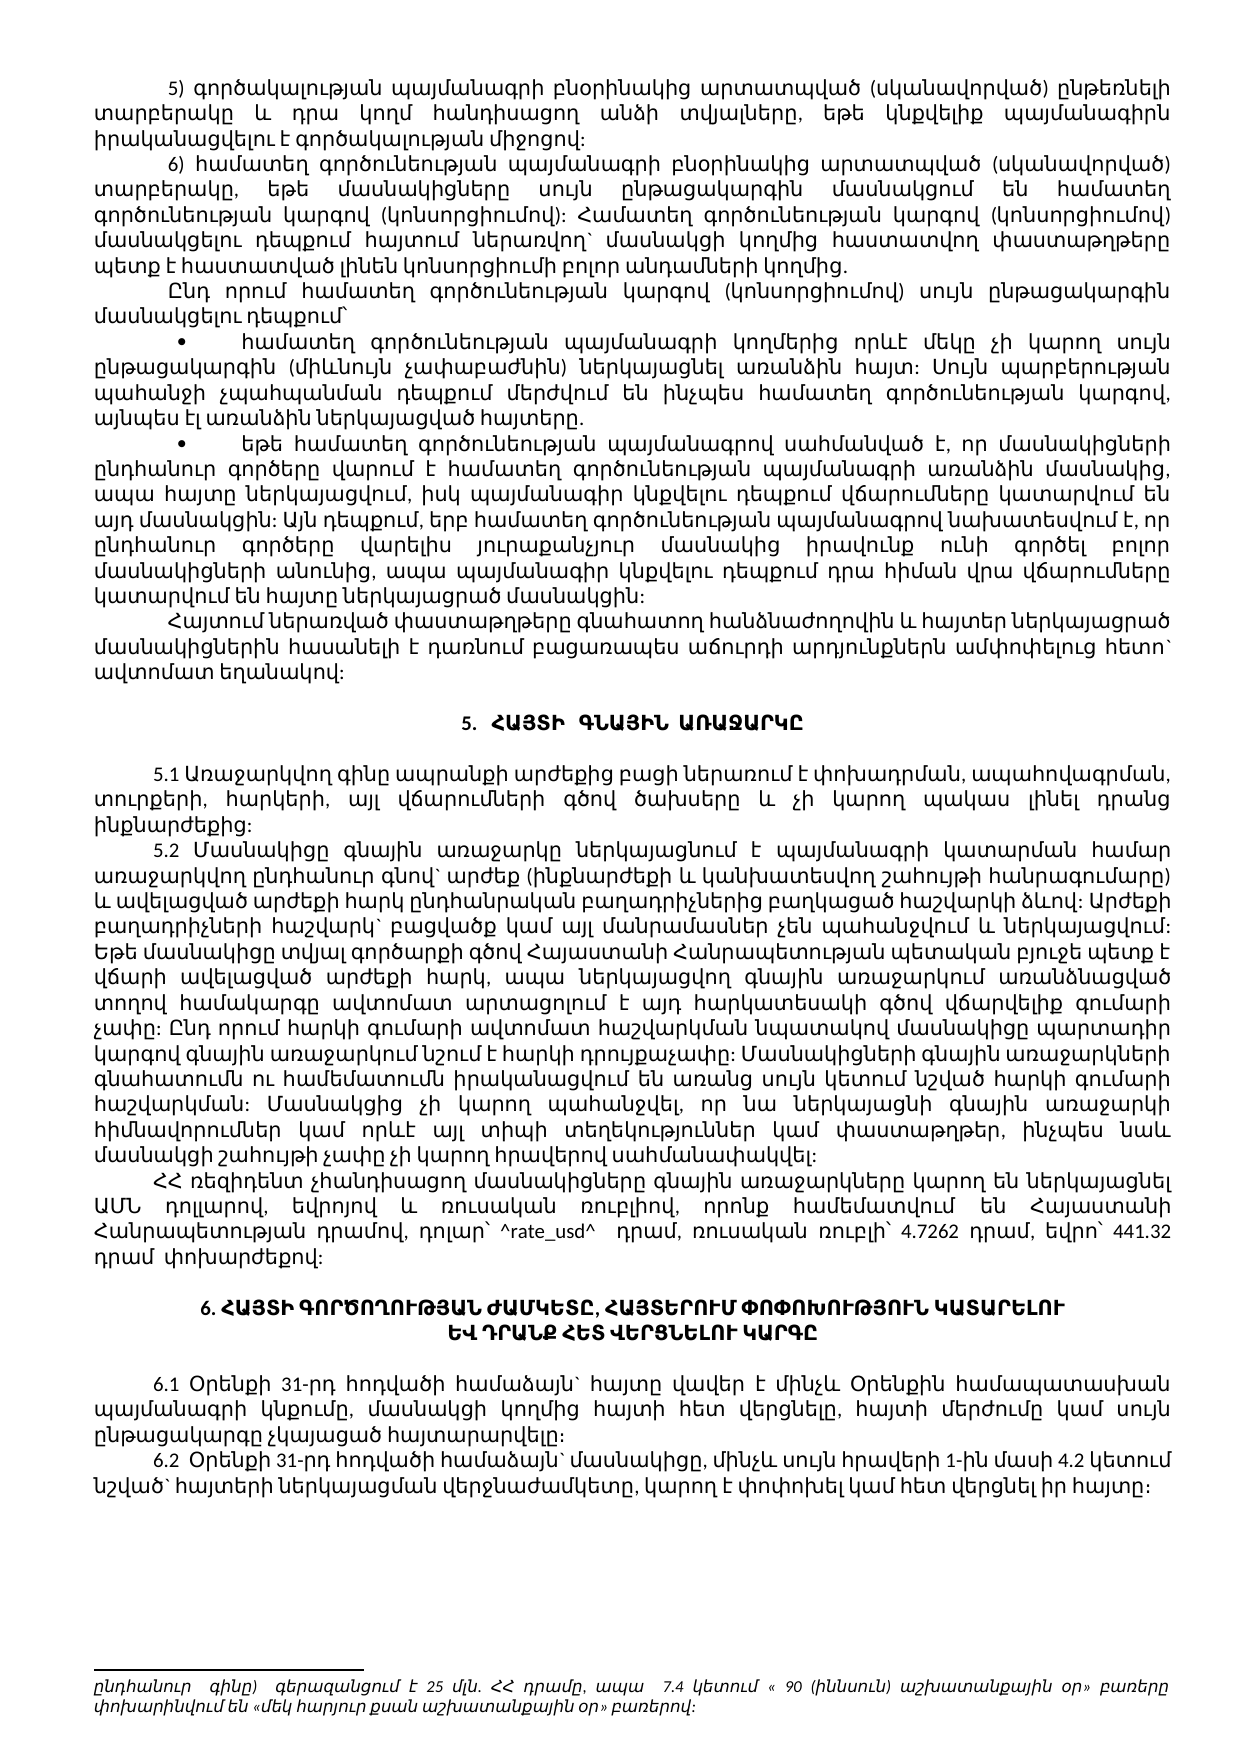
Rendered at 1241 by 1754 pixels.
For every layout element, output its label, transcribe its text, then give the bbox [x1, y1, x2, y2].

text 6) համատեղ գործունեության պայմանագրի բնօրինակից արտատպված (սկանավորված) տարբերակը, եթե մասնակիցները սույն ընթացակարգին մասնակցում են համատեղ գործունեության կարգով (կոնսորցիումով): Համատեղ գործունեության կարգով (կոնսորցիումով) մասնակցելու դեպքում հայտում ներառվող` մասնակցի կողմից հաստատվող փաստաթղթերը պետք է հաստատված լինեն կոնսորցիումի բոլոր անդամների կողմից. [94, 151, 1171, 278]
text 6.1 Օրենքի 31-րդ հոդվածի համաձայն` հայտը վավեր է մինչև Օրենքին համապատասխան պայմանագրի կնքումը, մասնակցի կողմից հայտի հետ վերցնելը, հայտի մերժումը կամ սույն ընթացակարգը չկայացած հայտարարվելը։ [94, 1371, 1171, 1447]
text ՀՀ ռեզիդենտ չհանդիսացող մասնակիցները գնային առաջարկները կարող են ներկայացնել ԱՄՆ դոլլարով, եվրոյով և ռուսական ռուբլիով, որոնք համեմատվում են Հայաստանի Հանրապետության դրամով, դոլար՝ ^rate_usd^ դրամ, ռուսական ռուբլի՝ 4.7262 դրամ, եվրո՝ 441.32 դրամ փոխարժեքով: [94, 1168, 1171, 1269]
text Ընդ որում համատեղ գործունեության կարգով (կոնսորցիումով) սույն ընթացակարգին մասնակցելու դեպքում՝ [94, 278, 1171, 329]
text Հայտում ներառված փաստաթղթերը գնահատող հանձնաժողովին և հայտեր ներկայացրած մասնակիցներին հասանելի է դառնում բացառապես աճուրդի արդյունքներն ամփոփելուց հետո` ավտոմատ եղանակով: [94, 609, 1171, 685]
text 6.2 Օրենքի 31-րդ հոդվածի համաձայն` մասնակիցը, մինչև սույն հրավերի 1-ին մասի 4.2 կետում նշված` հայտերի ներկայացման վերջնաժամկետը, կարող է փոփոխել կամ հետ վերցնել իր հայտը։ [94, 1447, 1171, 1498]
list համատեղ գործունեության պայմանագրի կողմերից որևէ մեկը չի կարող սույն ընթացակարգին (միևնույն չափաբաժնին) ներկայացնել առանձին հայտ: Սույն պարբերության պահանջի չպահպանման դեպքում մերժվում են ինչպես համատեղ գործունեության կարգով, այնպես էլ առանձին ներկայացված հայտերը. [94, 329, 1171, 431]
text 5.2 Մասնակիցը գնային առաջարկը ներկայացնում է պայմանագրի կատարման համար առաջարկվող ընդհանուր գնով` արժեք (ինքնարժեքի և կանխատեսվող շահույթի հանրագումարը) և ավելացված արժեքի հարկ ընդհանրական բաղադրիչներից բաղկացած հաշվարկի ձևով: Արժեքի բաղադրիչների հաշվարկ` բացվածք կամ այլ մանրամասներ չեն պահանջվում և ներկայացվում: Եթե մասնակիցը տվյալ գործարքի գծով Հայաստանի Հանրապետության պետական բյուջե պետք է վճարի ավելացված արժեքի հարկ, ապա ներկայացվող գնային առաջարկում առանձնացված տողով համակարգը ավտոմատ արտացոլում է այդ հարկատեսակի գծով վճարվելիք գումարի չափը: Ընդ որում հարկի գումարի ավտոմատ հաշվարկման նպատակով մասնակիցը պարտադիր կարգով գնային առաջարկում նշում է հարկի դրույքաչափը: Մասնակիցների գնային առաջարկների գնահատումն ու համեմատումն իրականացվում են առանց սույն կետում նշված հարկի գումարի հաշվարկման: Մասնակցից չի կարող պահանջվել, որ նա ներկայացնի գնային առաջարկի հիմնավորումներ կամ որևէ այլ տիպի տեղեկություններ կամ փաստաթղթեր, ինչպես նաև մասնակցի շահույթի չափը չի կարող հրավերով սահմանափակվել: [94, 837, 1171, 1168]
text 5) գործակալության պայմանագրի բնօրինակից արտատպված (սկանավորված) ընթեռնելի տարբերակը և դրա կողմ հանդիսացող անձի տվյալները, եթե կնքվելիք պայմանագիրն իրականացվելու է գործակալության միջոցով: [94, 75, 1171, 151]
text 6. ՀԱՅՏԻ ԳՈՐԾՈՂՈՒԹՅԱՆ ԺԱՄԿԵՏԸ, ՀԱՅՏԵՐՈՒՄ ՓՈՓՈԽՈՒԹՅՈՒՆ ԿԱՏԱՐԵԼՈՒ [94, 1295, 1171, 1320]
text ԵՎ ԴՐԱՆՔ ՀԵՏ ՎԵՐՑՆԵԼՈՒ ԿԱՐԳԸ [94, 1320, 1171, 1346]
list եթե համատեղ գործունեության պայմանագրով սահմանված է, որ մասնակիցների ընդհանուր գործերը վարում է համատեղ գործունեության պայմանագրի առանձին մասնակից, ապա հայտը ներկայացվում, իսկ պայմանագիր կնքվելու դեպքում վճարումները կատարվում են այդ մասնակցին: Այն դեպքում, երբ համատեղ գործունեության պայմանագրով նախատեսվում է, որ ընդհանուր գործերը վարելիս յուրաքանչյուր մասնակից իրավունք ունի գործել բոլոր մասնակիցների անունից, ապա պայմանագիր կնքվելու դեպքում դրա հիման վրա վճարումները կատարվում են հայտը ներկայացրած մասնակցին: [94, 431, 1171, 609]
text 5. ՀԱՅՏԻ ԳՆԱՅԻՆ ԱՌԱՋԱՐԿԸ [94, 710, 1171, 736]
text 5.1 Առաջարկվող գինը ապրանքի արժեքից բացի ներառում է փոխադրման, ապահովագրման, տուրքերի, հարկերի, այլ վճարումների գծով ծախսերը և չի կարող պակաս լինել դրանց ինքնարժեքից: [94, 761, 1171, 837]
